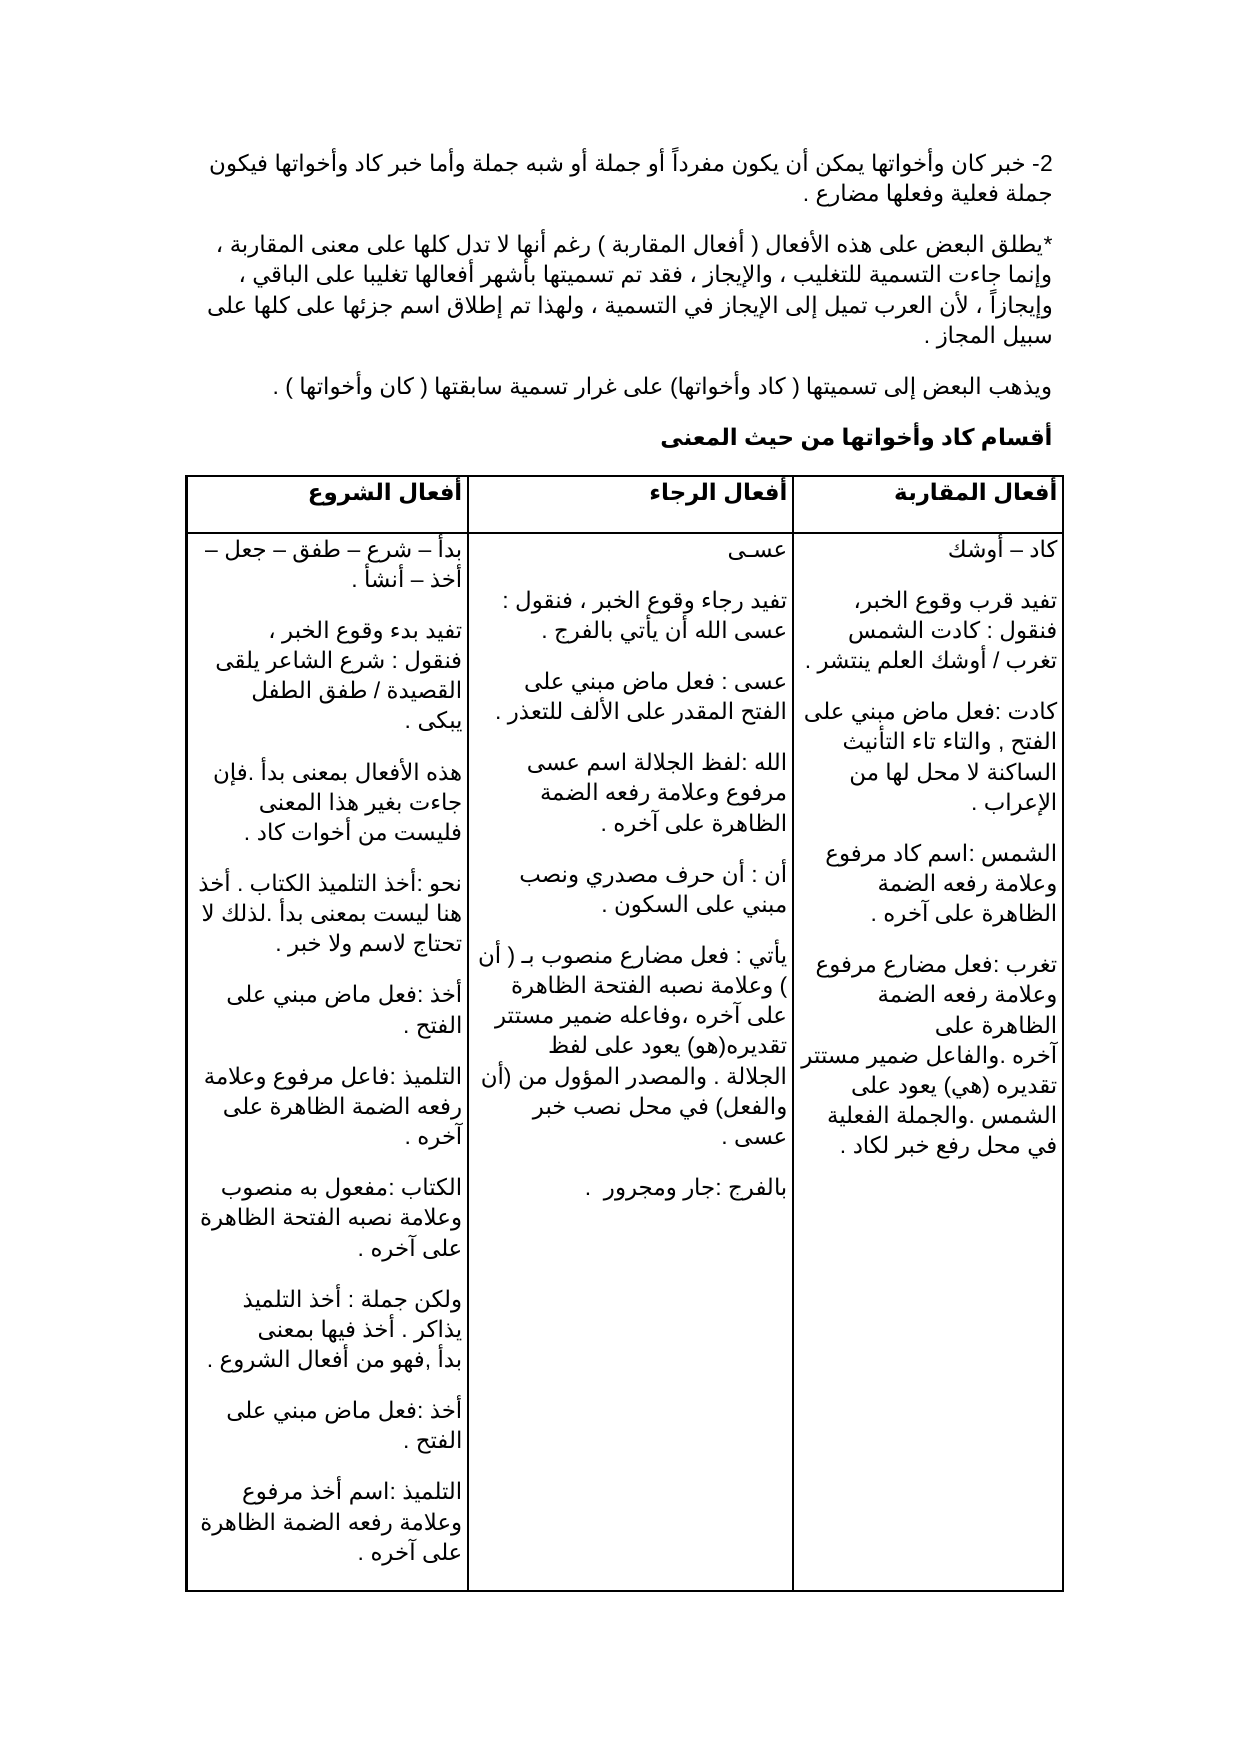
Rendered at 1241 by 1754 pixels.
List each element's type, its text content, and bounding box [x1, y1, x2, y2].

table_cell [469, 534, 792, 1590]
text أقسام كاد وأخواتها من حيث المعنى [187, 424, 1053, 450]
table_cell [188, 534, 467, 1590]
text 2- خبر كان وأخواتها يمكن أن يكون مفرداً أو جملة أو شبه جملة وأما خبر كاد وأخواتها فيكون جملة فعلية وفعلها مضارع . [187, 150, 1053, 207]
table_header أفعال المقاربة [794, 477, 1062, 532]
table_header أفعال الشروع [188, 477, 467, 532]
text ويذهب البعض إلى تسميتها ( كاد وأخواتها) على غرار تسمية سابقتها ( كان وأخواتها ) . [187, 373, 1053, 399]
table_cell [794, 534, 1062, 1590]
text *يطلق البعض على هذه الأفعال ( أفعال المقاربة ) رغم أنها لا تدل كلها على معنى المقاربة ، وإنما جاءت التسمية للتغليب ، والإيجاز ، فقد تم تسميتها بأشهر أفعالها تغليبا على الباقي ، وإيجازاً ، لأن العرب تميل إلى الإيجاز في التسمية ، ولهذا تم إطلاق اسم جزئها على كلها على سبيل المجاز . [187, 231, 1053, 348]
table_header أفعال الرجاء [469, 477, 792, 532]
